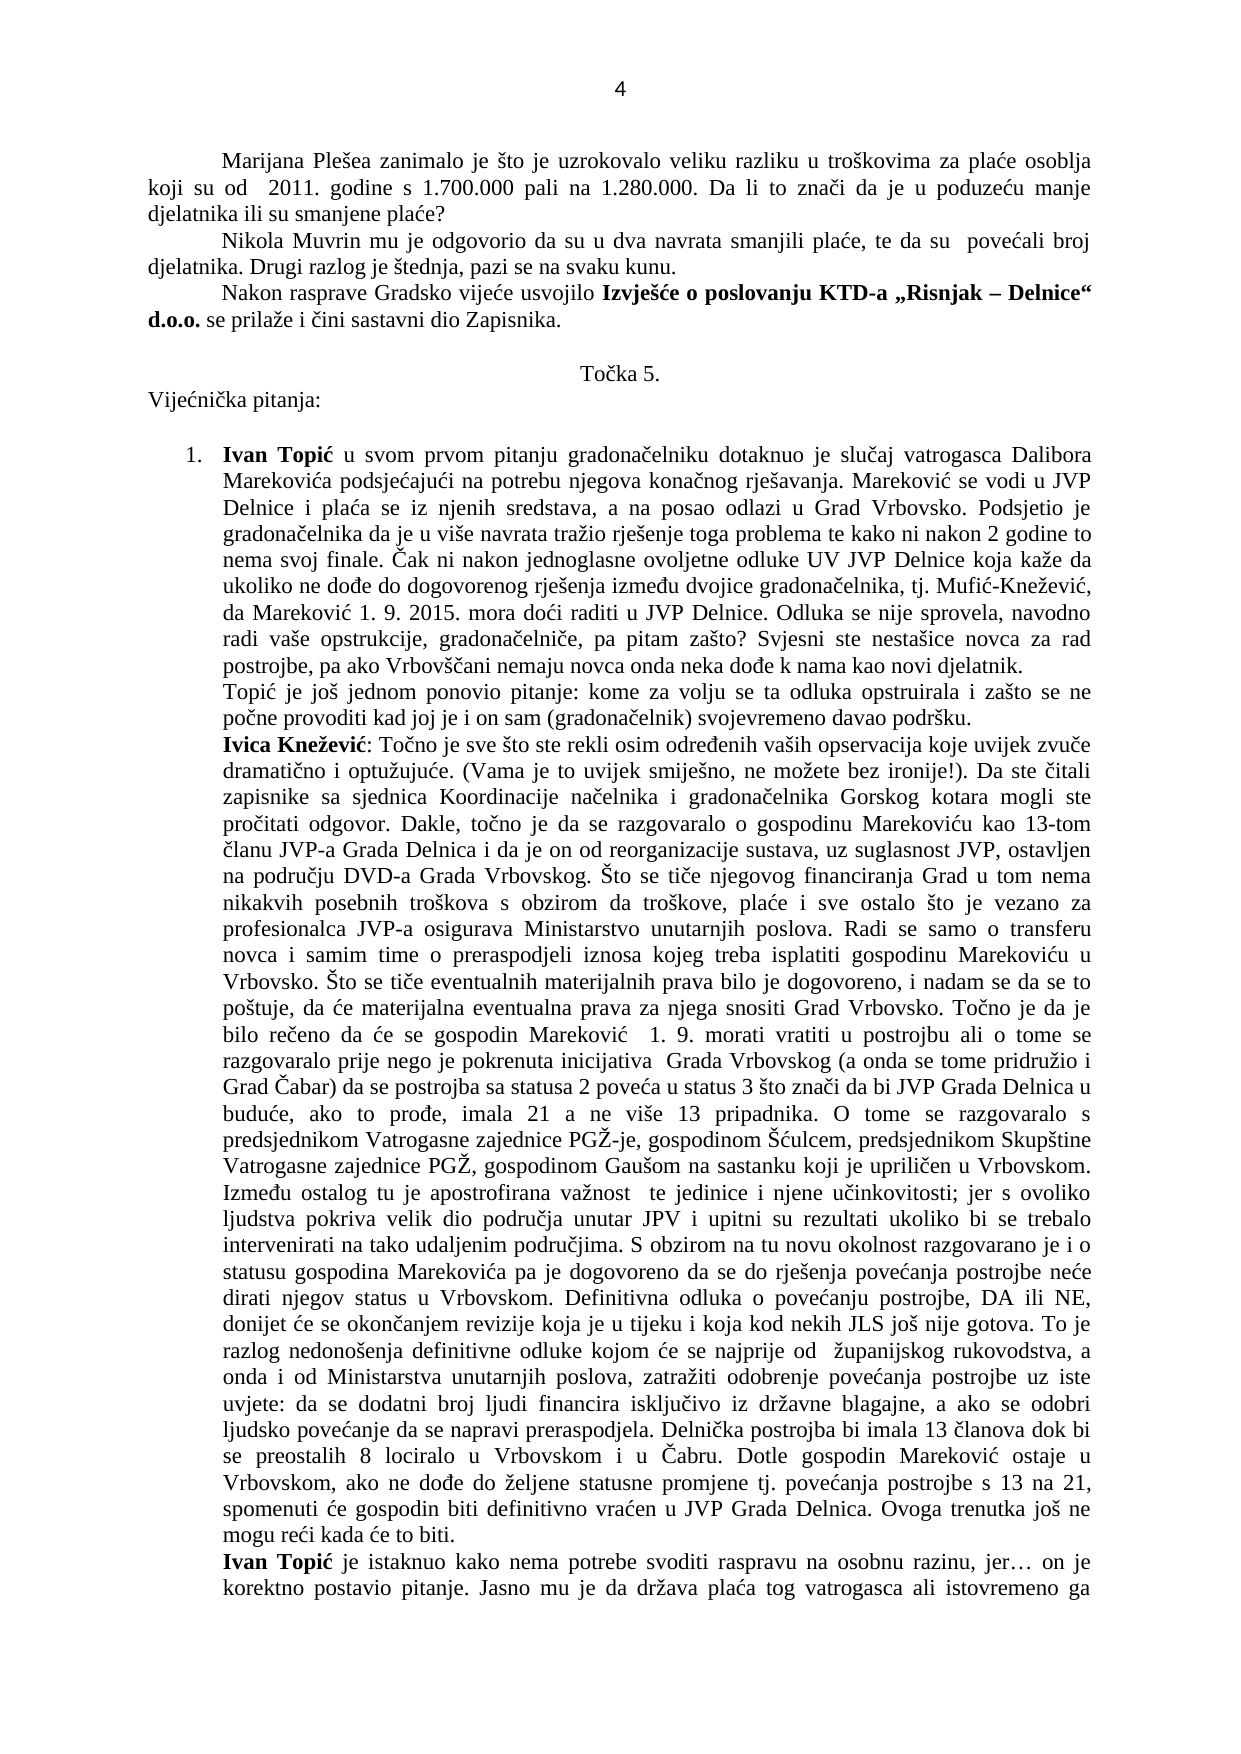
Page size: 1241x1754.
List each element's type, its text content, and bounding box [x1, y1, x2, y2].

text Marijana Plešea zanimalo je što je uzrokovalo veliku razliku u troškovima za plaće osoblja koji su od 2011. godine s 1.700.000 pali na 1.280.000. Da li to znači da je u poduzeću manje djelatnika ili su smanjene plaće? [148, 148, 1093, 227]
text Nikola Muvrin mu je odgovorio da su u dva navrata smanjili plaće, te da su povećali broj djelatnika. Drugi razlog je štednja, pazi se na svaku kunu. [148, 227, 1093, 279]
list Ivan Topić u svom prvom pitanju gradonačelniku dotaknuo je slučaj vatrogasca Dalibora Marekovića podsjećajući na potrebu njegova konačnog rješavanja. Mareković se vodi u JVP Delnice i plaća se iz njenih sredstava, a na posao odlazi u Grad Vrbovsko. Podsjetio je gradonačelnika da je u više navrata tražio rješenje toga problema te kako ni nakon 2 godine to nema svoj finale. Čak ni nakon jednoglasne ovoljetne odluke UV JVP Delnice koja kaže da ukoliko ne dođe do dogovorenog rješenja između dvojice gradonačelnika, tj. Mufić-Knežević, da Mareković 1. 9. 2015. mora doći raditi u JVP Delnice. Odluka se nije sprovela, navodno radi vaše opstrukcije, gradonačelniče, pa pitam zašto? Svjesni ste nestašice novca za rad postrojbe, pa ako Vrbovščani nemaju novca onda neka dođe k nama kao novi djelatnik. [185, 441, 1093, 678]
text Točka 5. [148, 360, 1093, 386]
list Topić je još jednom ponovio pitanje: kome za volju se ta odluka opstruirala i zašto se ne počne provoditi kad joj je i on sam (gradonačelnik) svojevremeno davao podršku. [223, 678, 1093, 731]
text Vijećnička pitanja: [148, 386, 1093, 413]
text Nakon rasprave Gradsko vijeće usvojilo Izvješće o poslovanju KTD-a „Risnjak – Delnice“ d.o.o. se prilaže i čini sastavni dio Zapisnika. [148, 279, 1093, 332]
list Ivica Knežević: Točno je sve što ste rekli osim određenih vaših opservacija koje uvijek zvuče dramatično i optužujuće. (Vama je to uvijek smiješno, ne možete bez ironije!). Da ste čitali zapisnike sa sjednica Koordinacije načelnika i gradonačelnika Gorskog kotara mogli ste pročitati odgovor. Dakle, točno je da se razgovaralo o gospodinu Marekoviću kao 13-tom članu JVP-a Grada Delnica i da je on od reorganizacije sustava, uz suglasnost JVP, ostavljen na području DVD-a Grada Vrbovskog. Što se tiče njegovog financiranja Grad u tom nema nikakvih posebnih troškova s obzirom da troškove, plaće i sve ostalo što je vezano za profesionalca JVP-a osigurava Ministarstvo unutarnjih poslova. Radi se samo o transferu novca i samim time o preraspodjeli iznosa kojeg treba isplatiti gospodinu Marekoviću u Vrbovsko. Što se tiče eventualnih materijalnih prava bilo je dogovoreno, i nadam se da se to poštuje, da će materijalna eventualna prava za njega snositi Grad Vrbovsko. Točno je da je bilo rečeno da će se gospodin Mareković 1. 9. morati vratiti u postrojbu ali o tome se razgovaralo prije nego je pokrenuta inicijativa Grada Vrbovskog (a onda se tome pridružio i Grad Čabar) da se postrojba sa statusa 2 poveća u status 3 što znači da bi JVP Grada Delnica u buduće, ako to prođe, imala 21 a ne više 13 pripadnika. O tome se razgovaralo s predsjednikom Vatrogasne zajednice PGŽ-je, gospodinom Šćulcem, predsjednikom Skupštine Vatrogasne zajednice PGŽ, gospodinom Gaušom na sastanku koji je upriličen u Vrbovskom. Između ostalog tu je apostrofirana važnost te jedinice i njene učinkovitosti; jer s ovoliko ljudstva pokriva velik dio područja unutar JPV i upitni su rezultati ukoliko bi se trebalo intervenirati na tako udaljenim područjima. S obzirom na tu novu okolnost razgovarano je i o statusu gospodina Marekovića pa je dogovoreno da se do rješenja povećanja postrojbe neće dirati njegov status u Vrbovskom. Definitivna odluka o povećanju postrojbe, DA ili NE, donijet će se okončanjem revizije koja je u tijeku i koja kod nekih JLS još nije gotova. To je razlog nedonošenja definitivne odluke kojom će se najprije od županijskog rukovodstva, a onda i od Ministarstva unutarnjih poslova, zatražiti odobrenje povećanja postrojbe uz iste uvjete: da se dodatni broj ljudi financira isključivo iz državne blagajne, a ako se odobri ljudsko povećanje da se napravi preraspodjela. Delnička postrojba bi imala 13 članova dok bi se preostalih 8 lociralo u Vrbovskom i u Čabru. Dotle gospodin Mareković ostaje u Vrbovskom, ako ne dođe do željene statusne promjene tj. povećanja postrojbe s 13 na 21, spomenuti će gospodin biti definitivno vraćen u JVP Grada Delnica. Ovoga trenutka još ne mogu reći kada će to biti. [223, 731, 1093, 1548]
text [223, 1548, 1093, 1600]
